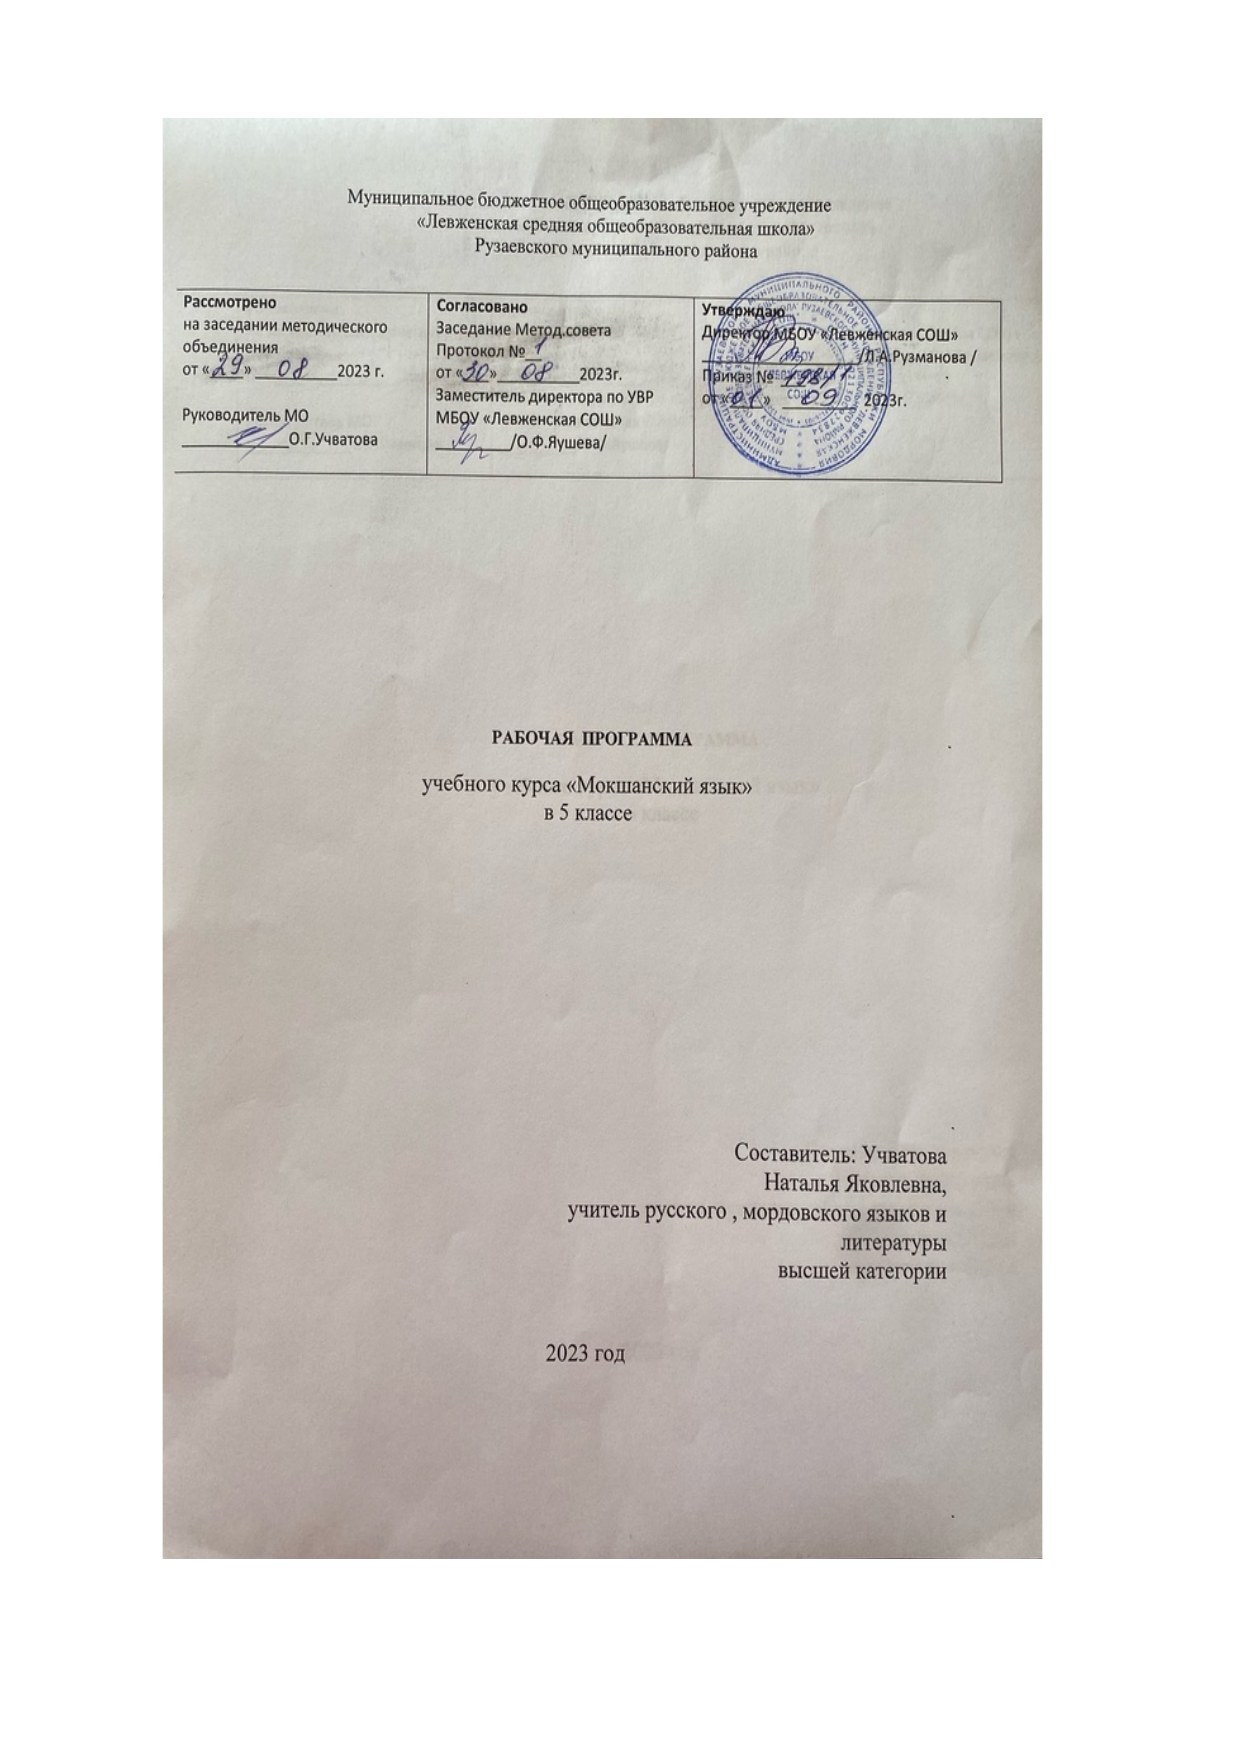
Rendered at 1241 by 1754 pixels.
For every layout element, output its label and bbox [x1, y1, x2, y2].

picture [162, 118, 1043, 1559]
